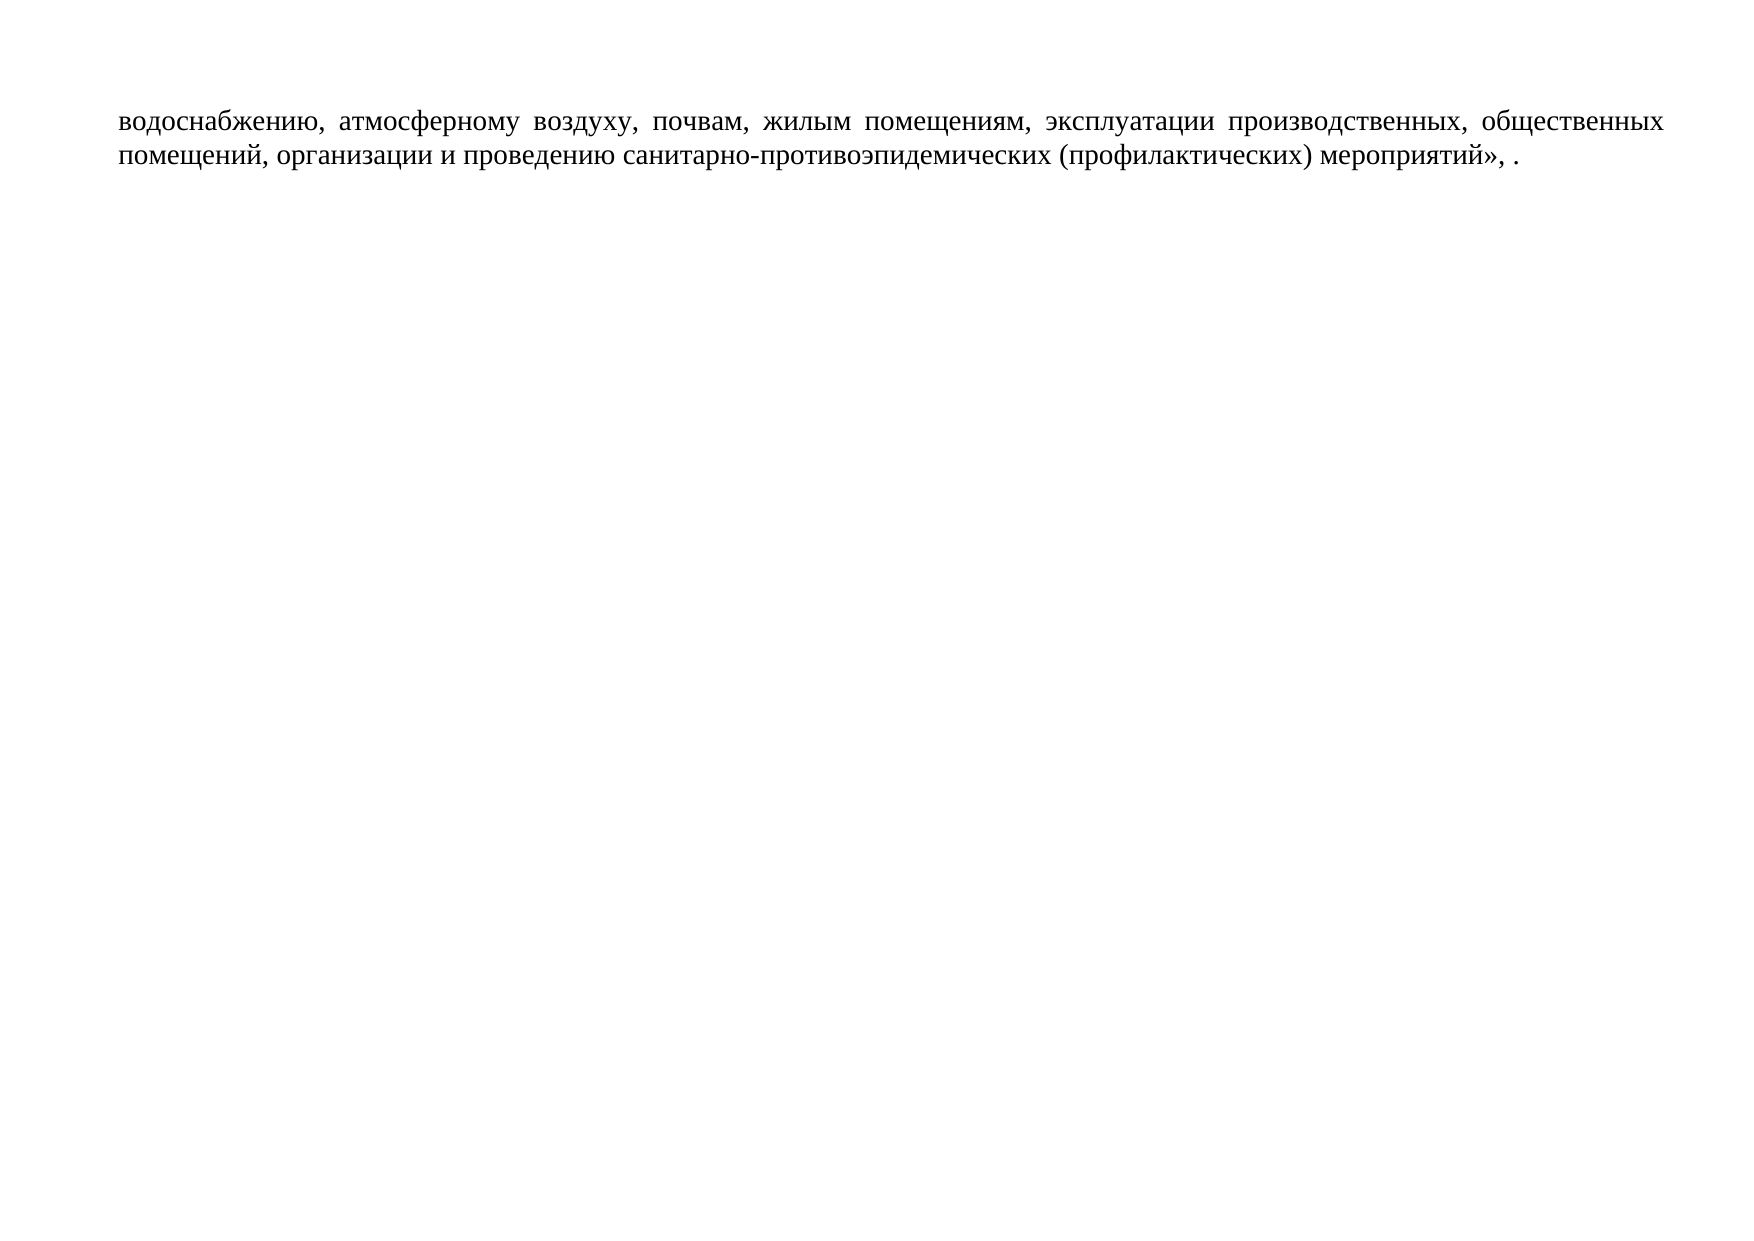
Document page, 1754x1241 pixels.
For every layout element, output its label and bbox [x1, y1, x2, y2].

text [118, 103, 1665, 170]
